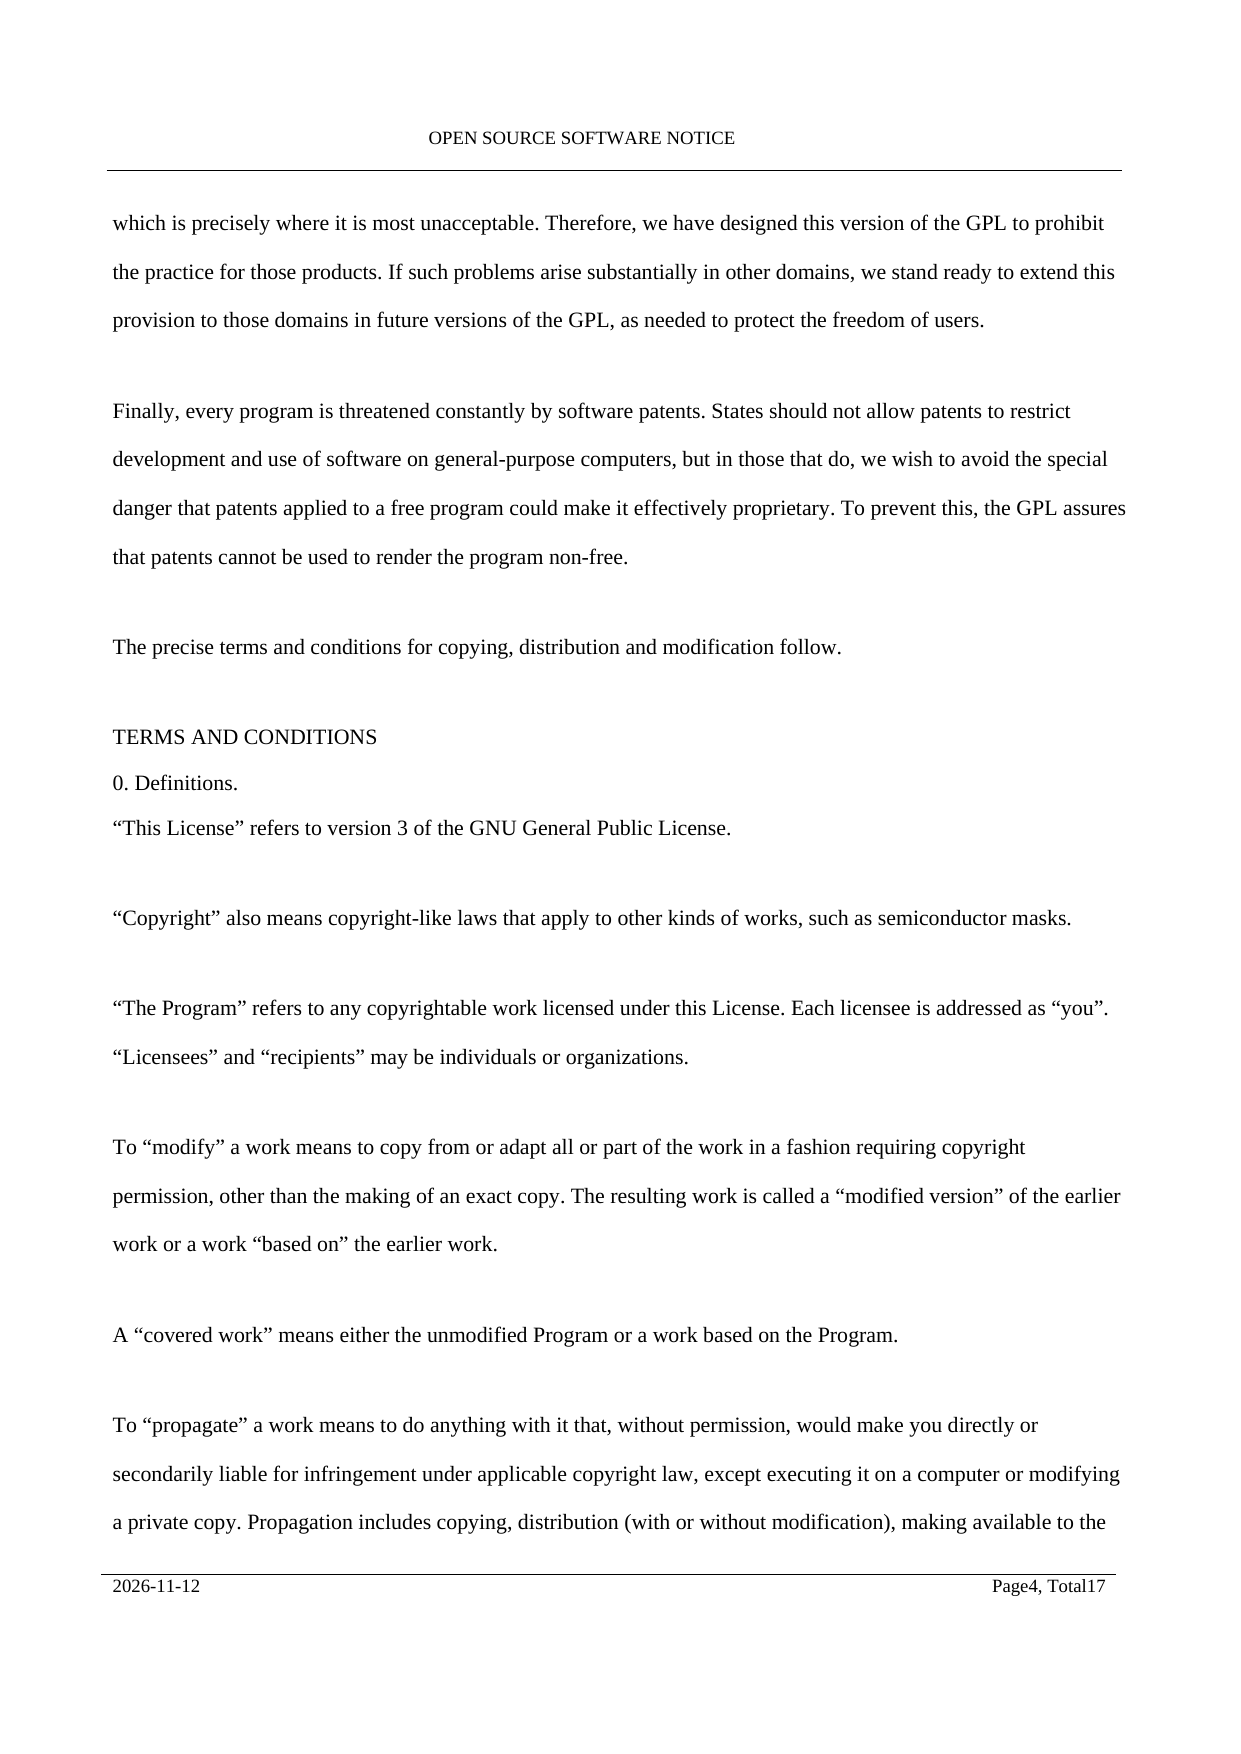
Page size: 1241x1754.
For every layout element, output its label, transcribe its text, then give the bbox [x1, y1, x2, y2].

text To “modify” a work means to copy from or adapt all or part of the work in a fashion requiring copyright permission, other than the making of an exact copy. The resulting work is called a “modified version” of the earlier work or a work “based on” the earlier work. [112, 1130, 1128, 1260]
text 0. Definitions. [112, 766, 1128, 798]
text Finally, every program is threatened constantly by software patents. States should not allow patents to restrict development and use of software on general-purpose computers, but in those that do, we wish to avoid the special danger that patents applied to a free program could make it effectively proprietary. To prevent this, the GPL assures that patents cannot be used to render the program non-free. [112, 394, 1128, 573]
text “The Program” refers to any copyrightable work licensed under this License. Each licensee is addressed as “you”. “Licensees” and “recipients” may be individuals or organizations. [112, 991, 1128, 1073]
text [112, 1408, 1128, 1538]
text “This License” refers to version 3 of the GNU General Public License. [112, 811, 1128, 843]
text A “covered work” means either the unmodified Program or a work based on the Program. [112, 1318, 1128, 1351]
text The precise terms and conditions for copying, distribution and modification follow. [112, 631, 1128, 663]
text TERMS AND CONDITIONS [112, 721, 1128, 753]
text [112, 206, 1128, 336]
text “Copyright” also means copyright-like laws that apply to other kinds of works, such as semiconductor masks. [112, 901, 1128, 934]
